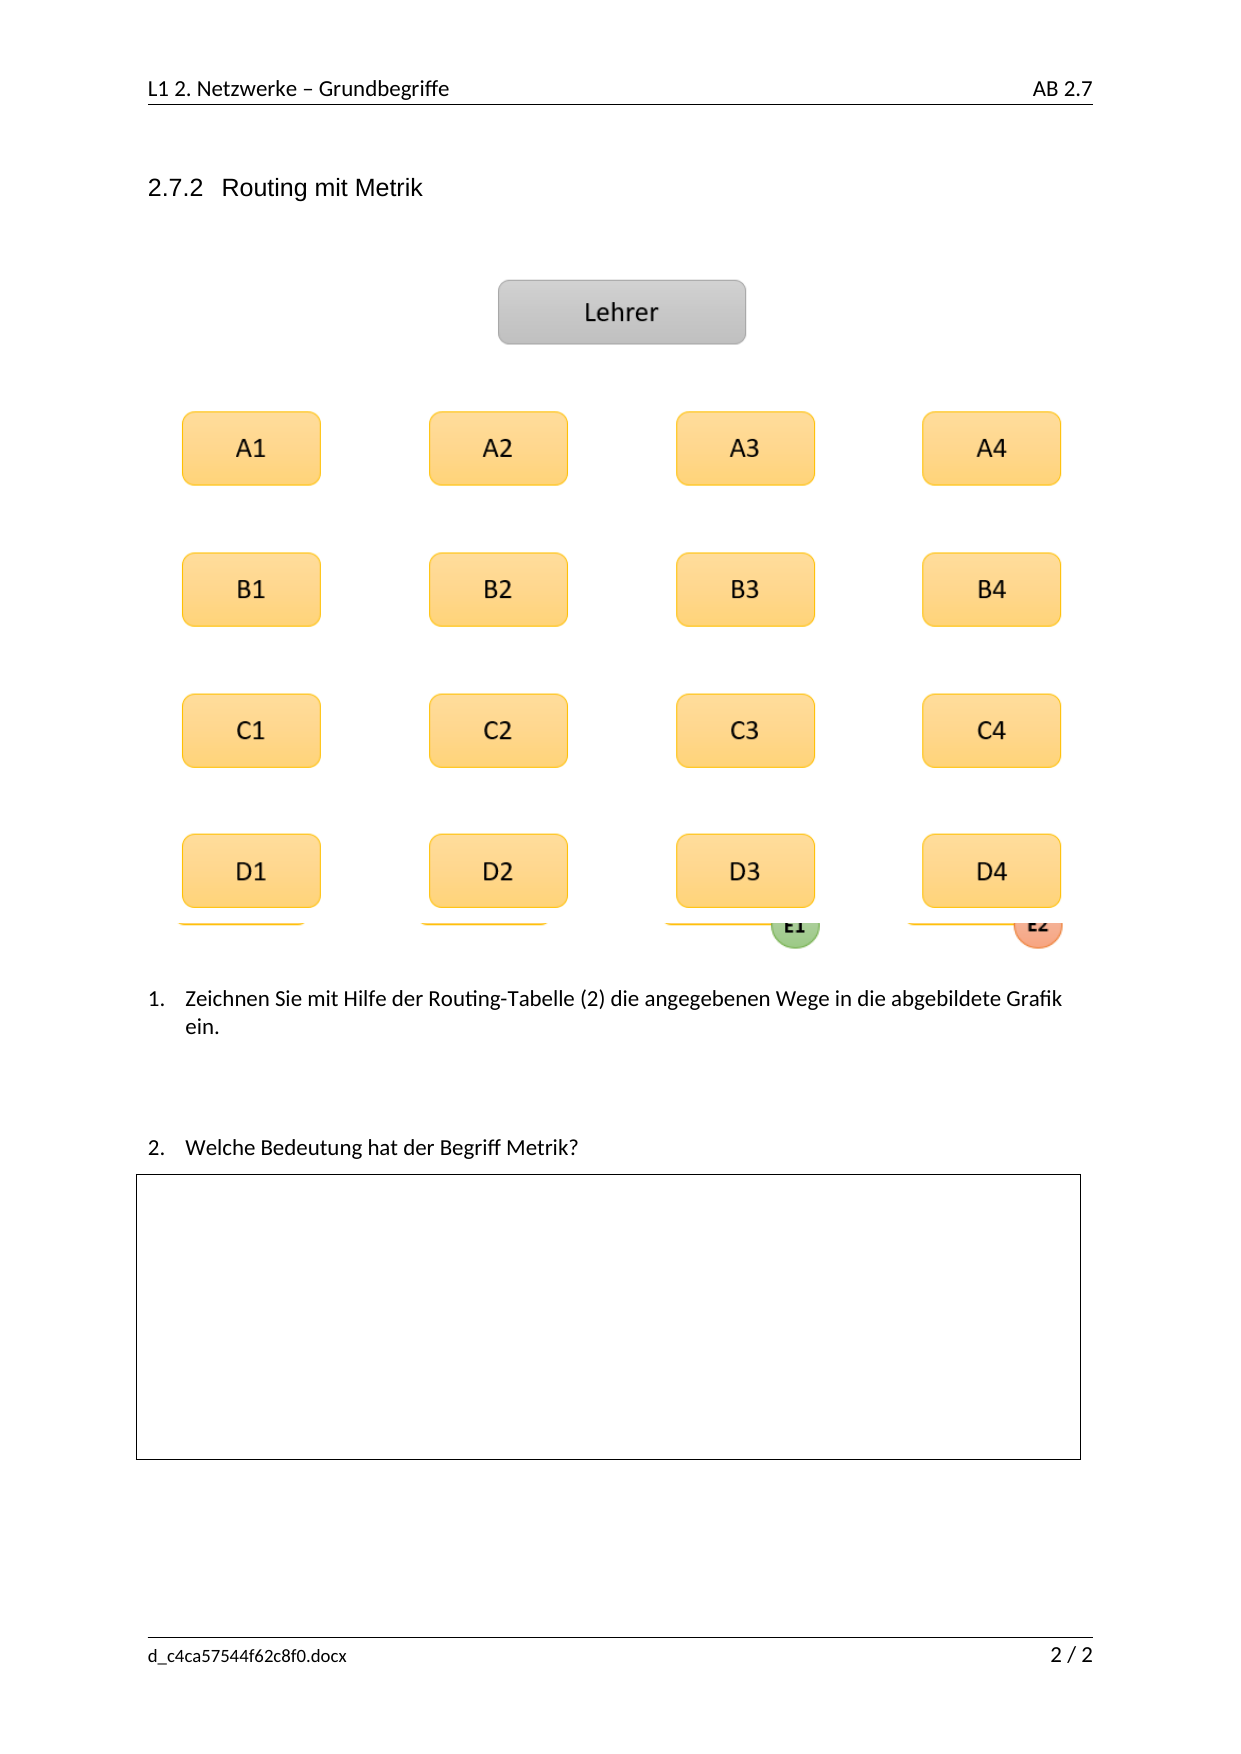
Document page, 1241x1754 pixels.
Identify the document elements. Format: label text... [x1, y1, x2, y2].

table_header [137, 1175, 1080, 1458]
list Welche Bedeutung hat der Begriff Metrik? [148, 1133, 1093, 1161]
subtitle 2.7.2 Routing mit Metrik [148, 173, 1093, 201]
picture [147, 266, 1087, 959]
